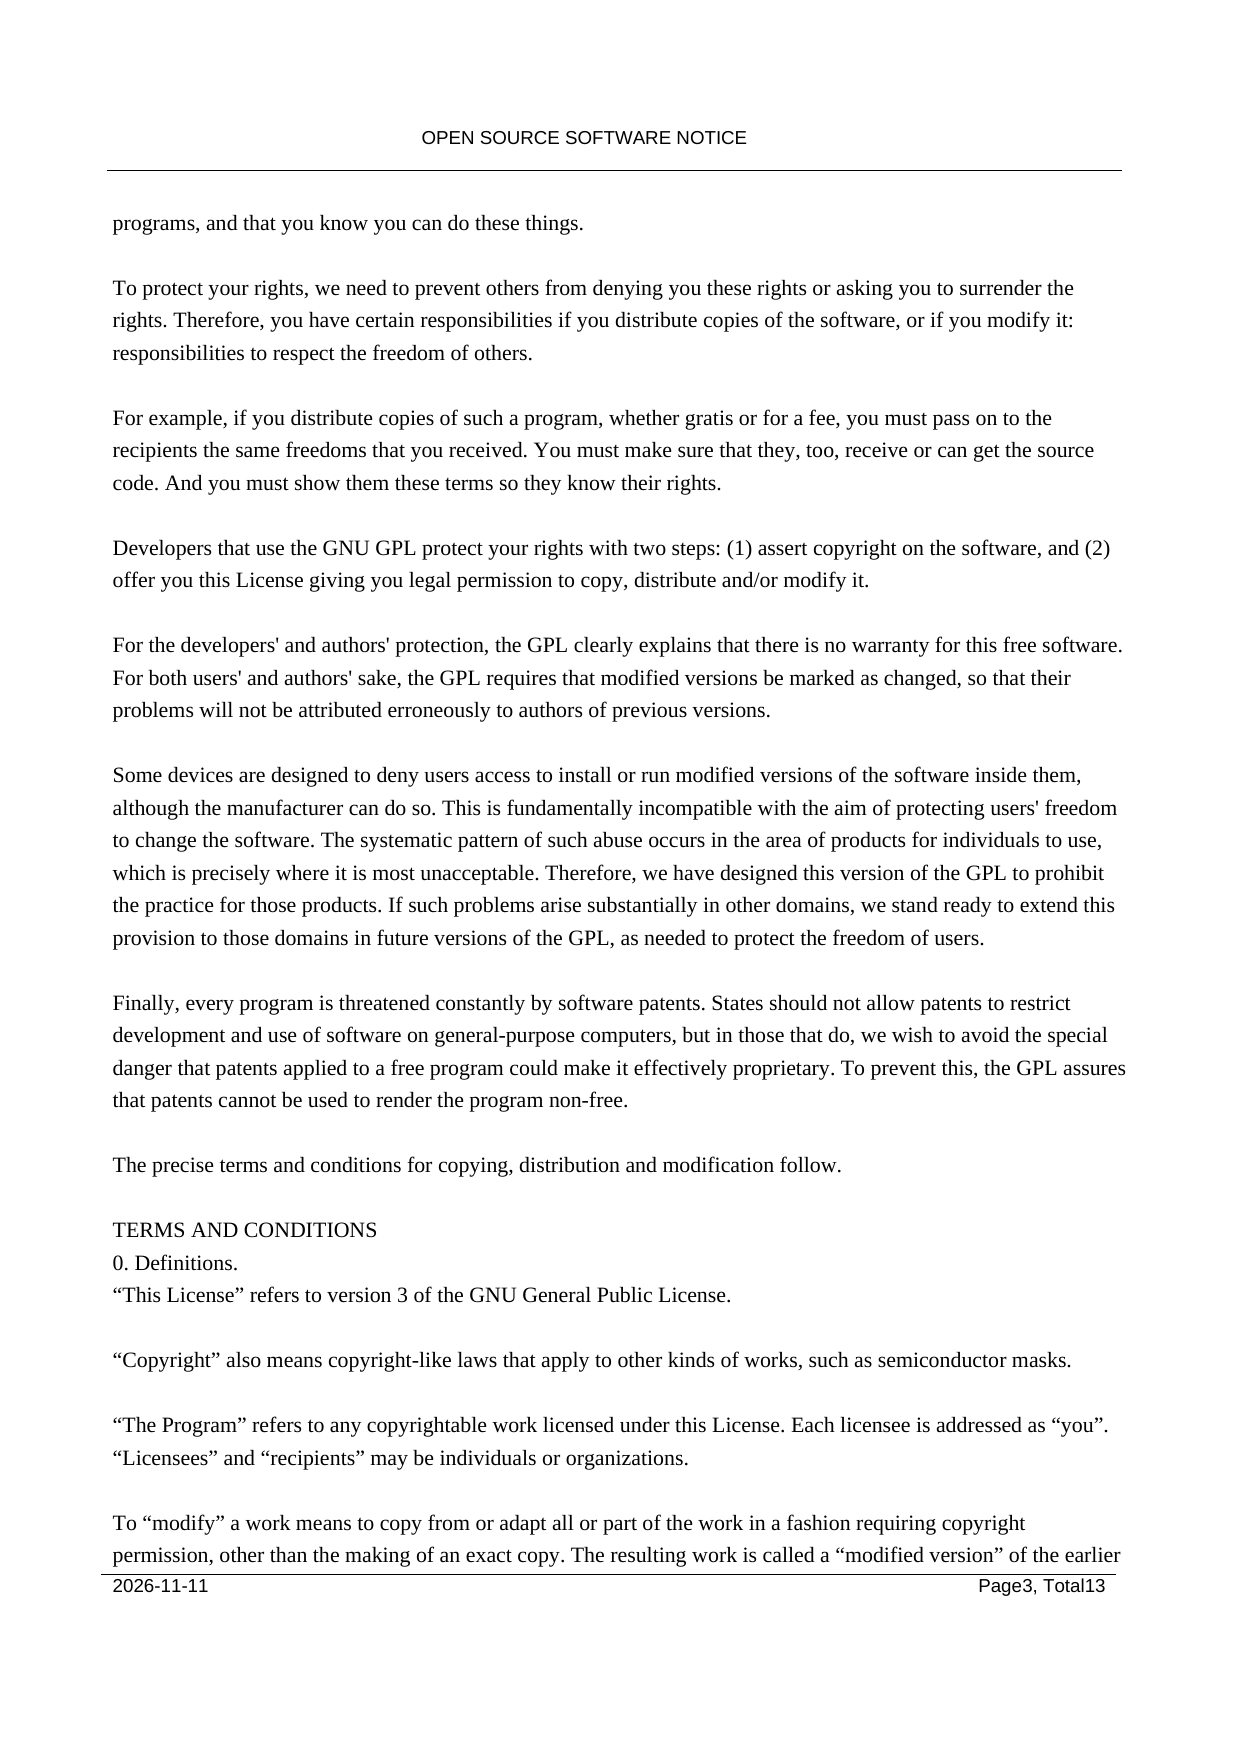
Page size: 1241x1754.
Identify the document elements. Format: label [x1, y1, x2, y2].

text [112, 206, 1128, 1571]
